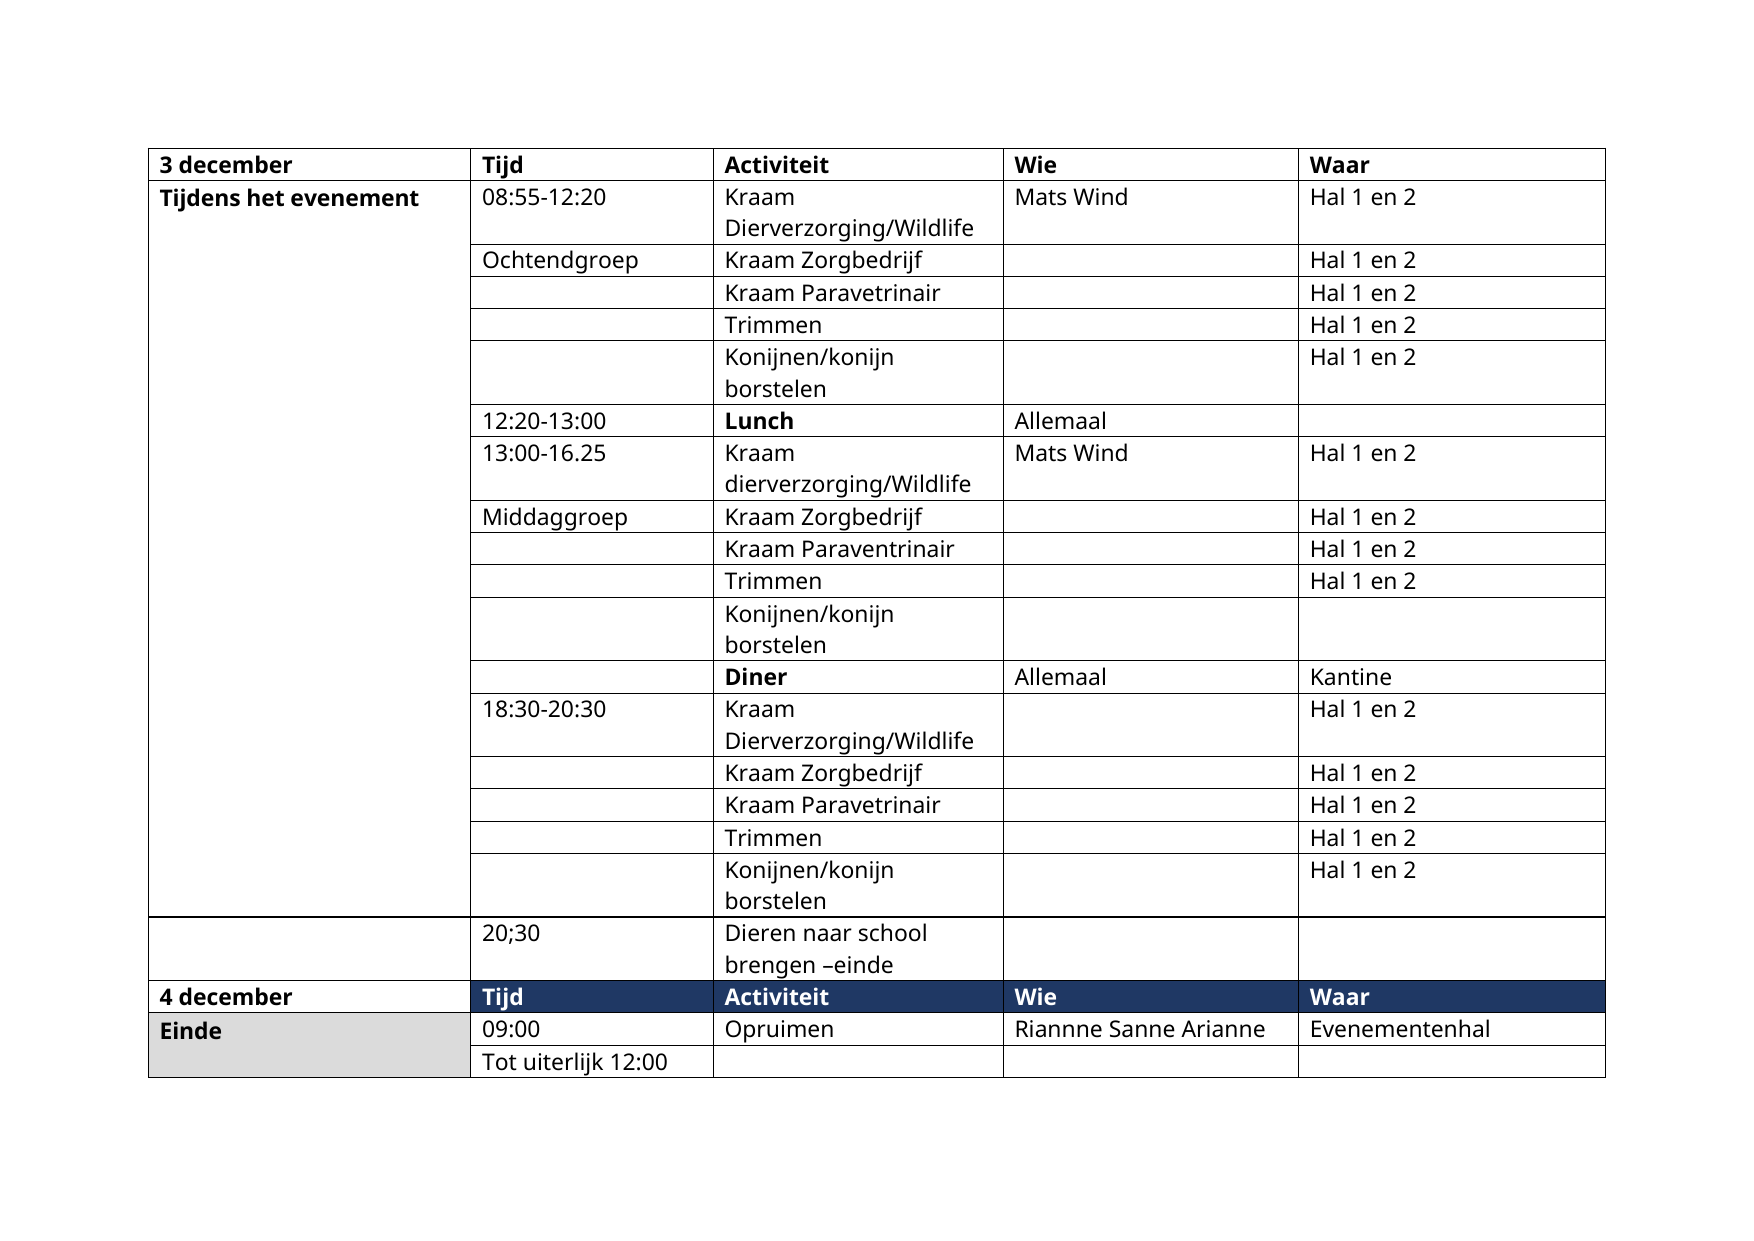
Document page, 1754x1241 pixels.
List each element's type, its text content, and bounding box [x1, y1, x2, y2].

table_cell [1004, 789, 1298, 821]
table_cell Hal 1 en 2 [1299, 757, 1605, 788]
table_cell [471, 277, 713, 308]
table_cell Hal 1 en 2 [1299, 533, 1605, 564]
table_cell Kraam Paravetrinair [714, 789, 1003, 821]
table_cell [1004, 854, 1298, 916]
table_cell Dieren naar school brengen –einde [714, 918, 1003, 980]
table_cell Activiteit [714, 981, 1003, 1012]
table_cell Hal 1 en 2 [1299, 854, 1605, 916]
table_cell [1299, 598, 1605, 660]
table_cell [1004, 757, 1298, 788]
table_cell Hal 1 en 2 [1299, 437, 1605, 500]
table_cell Allemaal [1004, 661, 1298, 692]
table_cell Hal 1 en 2 [1299, 309, 1605, 340]
table_cell Ochtendgroep [471, 245, 713, 276]
table_cell [714, 1046, 1003, 1077]
table_cell Einde bijeenkomst/afbouwen [149, 1013, 470, 1077]
table_cell Trimmen [714, 309, 1003, 340]
table_cell [1004, 565, 1298, 597]
table_cell Kraam Paravetrinair [714, 277, 1003, 308]
table_cell Diner [714, 661, 1003, 692]
table_cell Kraam Zorgbedrijf [714, 245, 1003, 276]
table_cell Middaggroep [471, 501, 713, 532]
table_cell Hal 1 en 2 [1299, 501, 1605, 532]
table_cell [471, 757, 713, 788]
table_cell Kraam Paraventrinair [714, 533, 1003, 564]
table_cell [1004, 245, 1298, 276]
table_cell [1004, 694, 1298, 756]
table_cell Hal 1 en 2 [1299, 822, 1605, 853]
table_cell [471, 533, 713, 564]
table_cell Hal 1 en 2 [1299, 789, 1605, 821]
table_cell [1004, 1046, 1298, 1077]
table_header 3 december [149, 149, 470, 180]
table_cell Kantine [1299, 661, 1605, 692]
table_cell Kraam dierverzorging/Wildlife [714, 437, 1003, 500]
table_cell 09:00 [471, 1013, 713, 1044]
table_cell Waar [1299, 981, 1605, 1012]
table_cell Hal 1 en 2 [1299, 181, 1605, 243]
table_cell Tijdens het evenement [149, 181, 470, 916]
table_cell 12:20-13:00 [471, 405, 713, 436]
table_cell Kraam Zorgbedrijf [714, 757, 1003, 788]
table_header Activiteit [714, 149, 1003, 180]
table_cell [471, 661, 713, 692]
table_cell Allemaal [1004, 405, 1298, 436]
table_cell Lunch [714, 405, 1003, 436]
table_header Waar [1299, 149, 1605, 180]
table_cell Wie [1004, 981, 1298, 1012]
table_cell Trimmen [714, 565, 1003, 597]
table_cell Kraam Dierverzorging/Wildlife [714, 694, 1003, 756]
table_header Tijd [471, 149, 713, 180]
table_cell Kraam Dierverzorging/Wildlife [714, 181, 1003, 243]
table_header Wie [1004, 149, 1298, 180]
table_cell Konijnen/konijn borstelen [714, 341, 1003, 404]
table_cell Hal 1 en 2 [1299, 694, 1605, 756]
table_cell [1299, 1046, 1605, 1077]
table_cell [1004, 309, 1298, 340]
table_cell 4 december [149, 981, 470, 1012]
table_cell Hal 1 en 2 [1299, 277, 1605, 308]
table_cell [471, 341, 713, 404]
table_cell Kraam Zorgbedrijf [714, 501, 1003, 532]
table_cell Tot uiterlijk 12:00 [471, 1046, 713, 1077]
table_cell [471, 789, 713, 821]
table_cell Mats Wind [1004, 437, 1298, 500]
table_cell 20;30 [471, 918, 713, 980]
table_cell [471, 565, 713, 597]
table_cell [1004, 533, 1298, 564]
table_cell Konijnen/konijn borstelen [714, 598, 1003, 660]
table_cell Tijd [471, 981, 713, 1012]
table_cell [1004, 822, 1298, 853]
table_cell Konijnen/konijn borstelen [714, 854, 1003, 916]
table_cell [1299, 918, 1605, 980]
table_cell 13:00-16.25 [471, 437, 713, 500]
table_cell [1004, 598, 1298, 660]
table_cell [471, 598, 713, 660]
table_cell Trimmen [714, 822, 1003, 853]
table_cell [471, 309, 713, 340]
table_cell Mats Wind [1004, 181, 1298, 243]
table_cell [1299, 405, 1605, 436]
table_cell [149, 918, 470, 980]
table_cell [471, 854, 713, 916]
table_cell [1004, 501, 1298, 532]
table_cell 18:30-20:30 [471, 694, 713, 756]
table_cell Hal 1 en 2 [1299, 565, 1605, 597]
table_cell Riannne Sanne Arianne [1004, 1013, 1298, 1044]
table_cell Hal 1 en 2 [1299, 341, 1605, 404]
table_cell Opruimen [714, 1013, 1003, 1044]
table_cell Hal 1 en 2 [1299, 245, 1605, 276]
table_cell [471, 822, 713, 853]
table_cell [1004, 277, 1298, 308]
table_cell [1004, 341, 1298, 404]
table_cell [1004, 918, 1298, 980]
table_cell 08:55-12:20 [471, 181, 713, 243]
table_cell Evenementenhal [1299, 1013, 1605, 1044]
